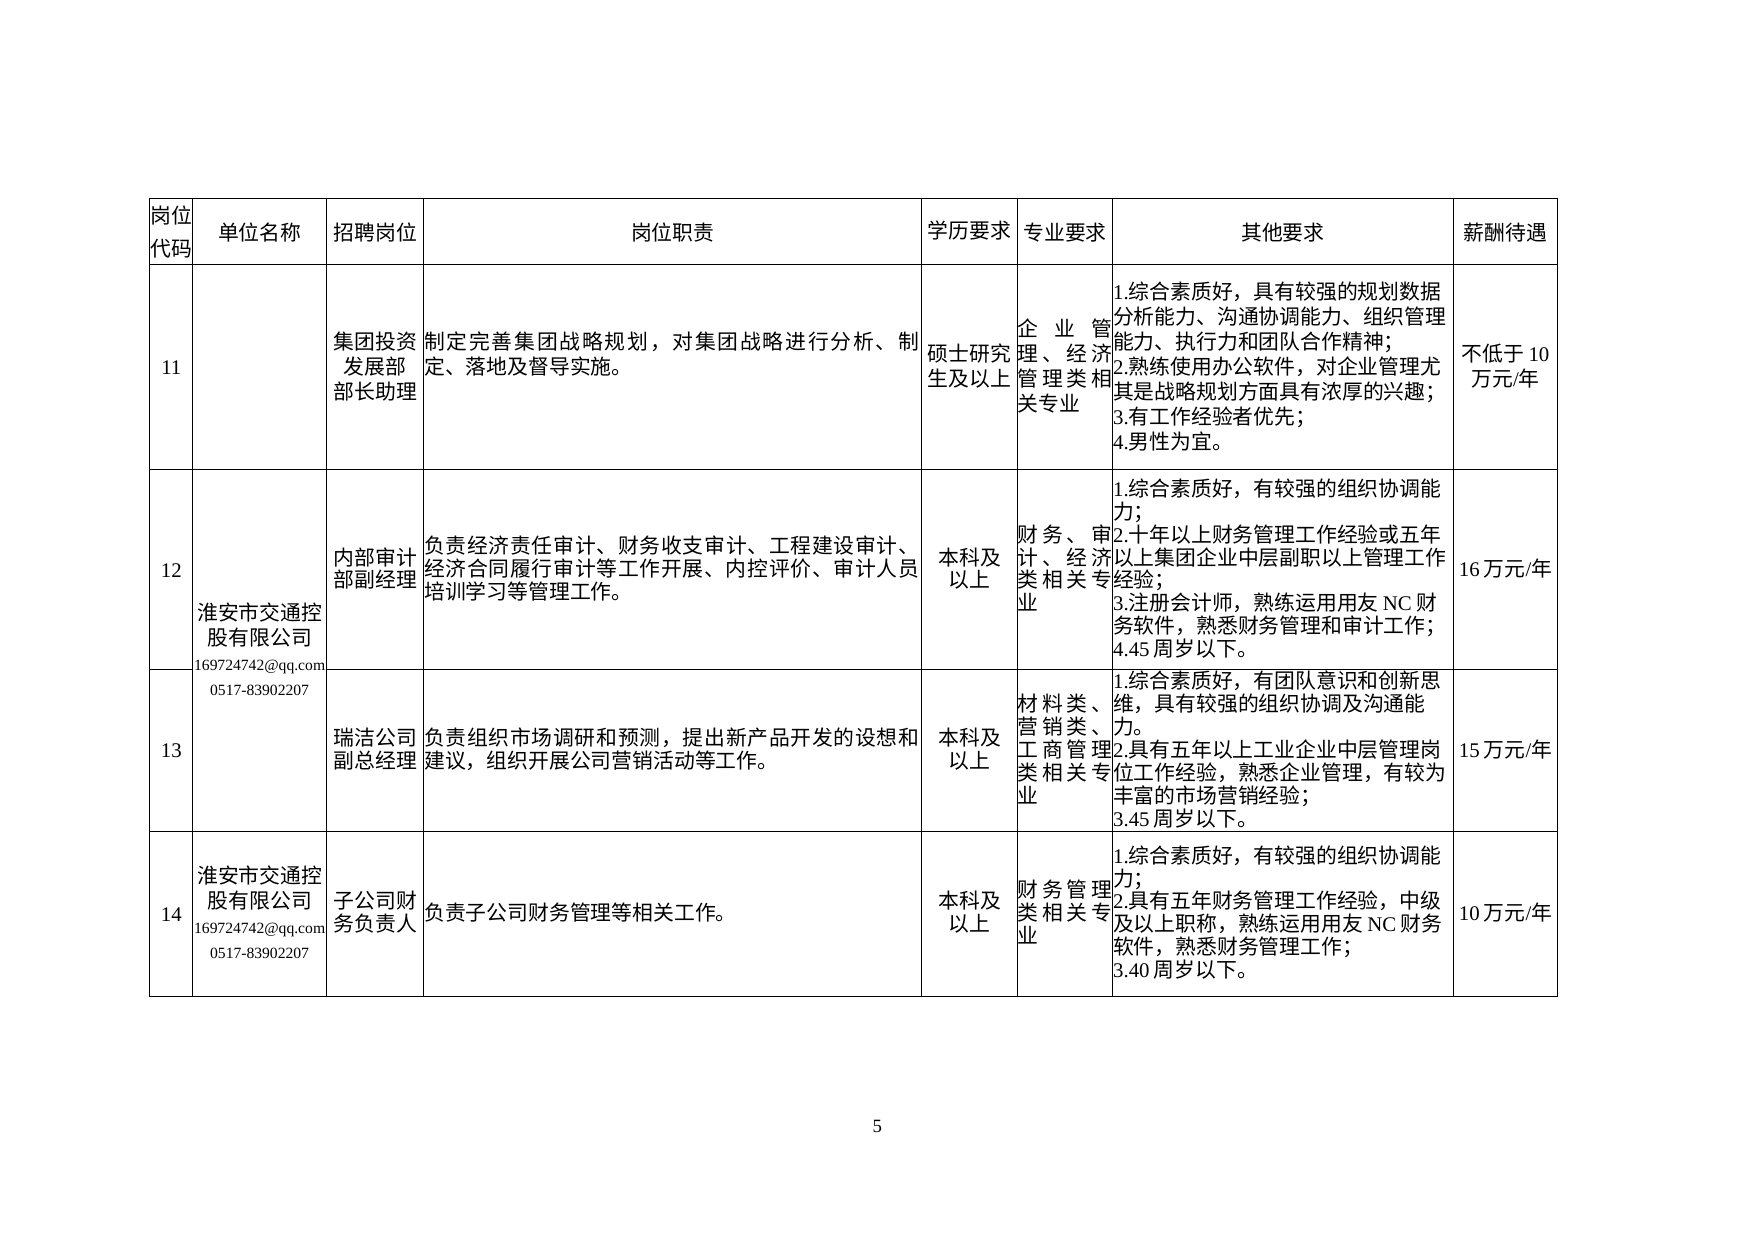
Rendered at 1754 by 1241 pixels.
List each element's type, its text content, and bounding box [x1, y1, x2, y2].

table_cell 硕士研究生及以上 [922, 265, 1017, 469]
table_cell 财务、审计、经济类相关专业 [1018, 470, 1112, 669]
table_header 其他要求 [1113, 199, 1453, 264]
table_cell 1.综合素质好，具有较强的规划数据分析能力、沟通协调能力、组织管理能力、执行力和团队合作精神； 2.熟练使用办公软件，对企业管理尤其是战略规划方面具有浓厚的兴趣； 3.有工作经验者优先； 4.男性为宜。 [1113, 265, 1453, 469]
table_header 岗位代码 [150, 199, 192, 264]
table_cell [193, 265, 326, 469]
table_cell 淮安市交通控股有限公司169724742@qq.com 0517-83902207 [193, 470, 326, 831]
table_cell 10万元/年 [1454, 832, 1557, 996]
table_cell 负责子公司财务管理等相关工作。 [424, 832, 921, 996]
table_header 招聘岗位 [327, 199, 423, 264]
table_header 学历要求 [922, 199, 1017, 264]
table_cell 子公司财务负责人 [327, 832, 423, 996]
table_cell 13 [150, 670, 192, 831]
table_cell 12 [150, 470, 192, 669]
table_cell 负责组织市场调研和预测，提出新产品开发的设想和建议，组织开展公司营销活动等工作。 [424, 670, 921, 831]
table_cell 财务管理类相关专业 [1018, 832, 1112, 996]
table_cell 制定完善集团战略规划，对集团战略进行分析、制定、落地及督导实施。 [424, 265, 921, 469]
table_cell 集团投资发展部 部长助理 [327, 265, 423, 469]
table_cell 不低于10万元/年 [1454, 265, 1557, 469]
table_cell 本科及 以上 [922, 670, 1017, 831]
table_header 专业要求 [1018, 199, 1112, 264]
table_header 岗位职责 [424, 199, 921, 264]
table_cell 企业管理、经济管理类相关专业 [1018, 265, 1112, 469]
table_header 单位名称 [193, 199, 326, 264]
table_cell 负责经济责任审计、财务收支审计、工程建设审计、经济合同履行审计等工作开展、内控评价、审计人员培训学习等管理工作。 [424, 470, 921, 669]
table_cell 1.综合素质好，有较强的组织协调能力； 2.十年以上财务管理工作经验或五年以上集团企业中层副职以上管理工作经验； 3.注册会计师，熟练运用用友NC财务软件，熟悉财务管理和审计工作； 4.45周岁以下。 [1113, 470, 1453, 669]
table_cell 14 [150, 832, 192, 996]
table_cell 材料类、营销类、工商管理类相关专业 [1018, 670, 1112, 831]
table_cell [193, 832, 326, 996]
table_cell 11 [150, 265, 192, 469]
table_cell 16万元/年 [1454, 470, 1557, 669]
table_cell 内部审计部副经理 [327, 470, 423, 669]
table_header 薪酬待遇 [1454, 199, 1557, 264]
table_cell 瑞洁公司 副总经理 [327, 670, 423, 831]
table_cell 本科及 以上 [922, 470, 1017, 669]
table_cell 1.综合素质好，有团队意识和创新思维，具有较强的组织协调及沟通能力。 2.具有五年以上工业企业中层管理岗位工作经验，熟悉企业管理，有较为丰富的市场营销经验； 3.45周岁以下。 [1113, 670, 1453, 831]
table_cell 本科及 以上 [922, 832, 1017, 996]
table_cell 1.综合素质好，有较强的组织协调能力； 2.具有五年财务管理工作经验，中级及以上职称，熟练运用用友NC财务软件，熟悉财务管理工作； 3.40周岁以下。 [1113, 832, 1453, 996]
table_cell 15万元/年 [1454, 670, 1557, 831]
